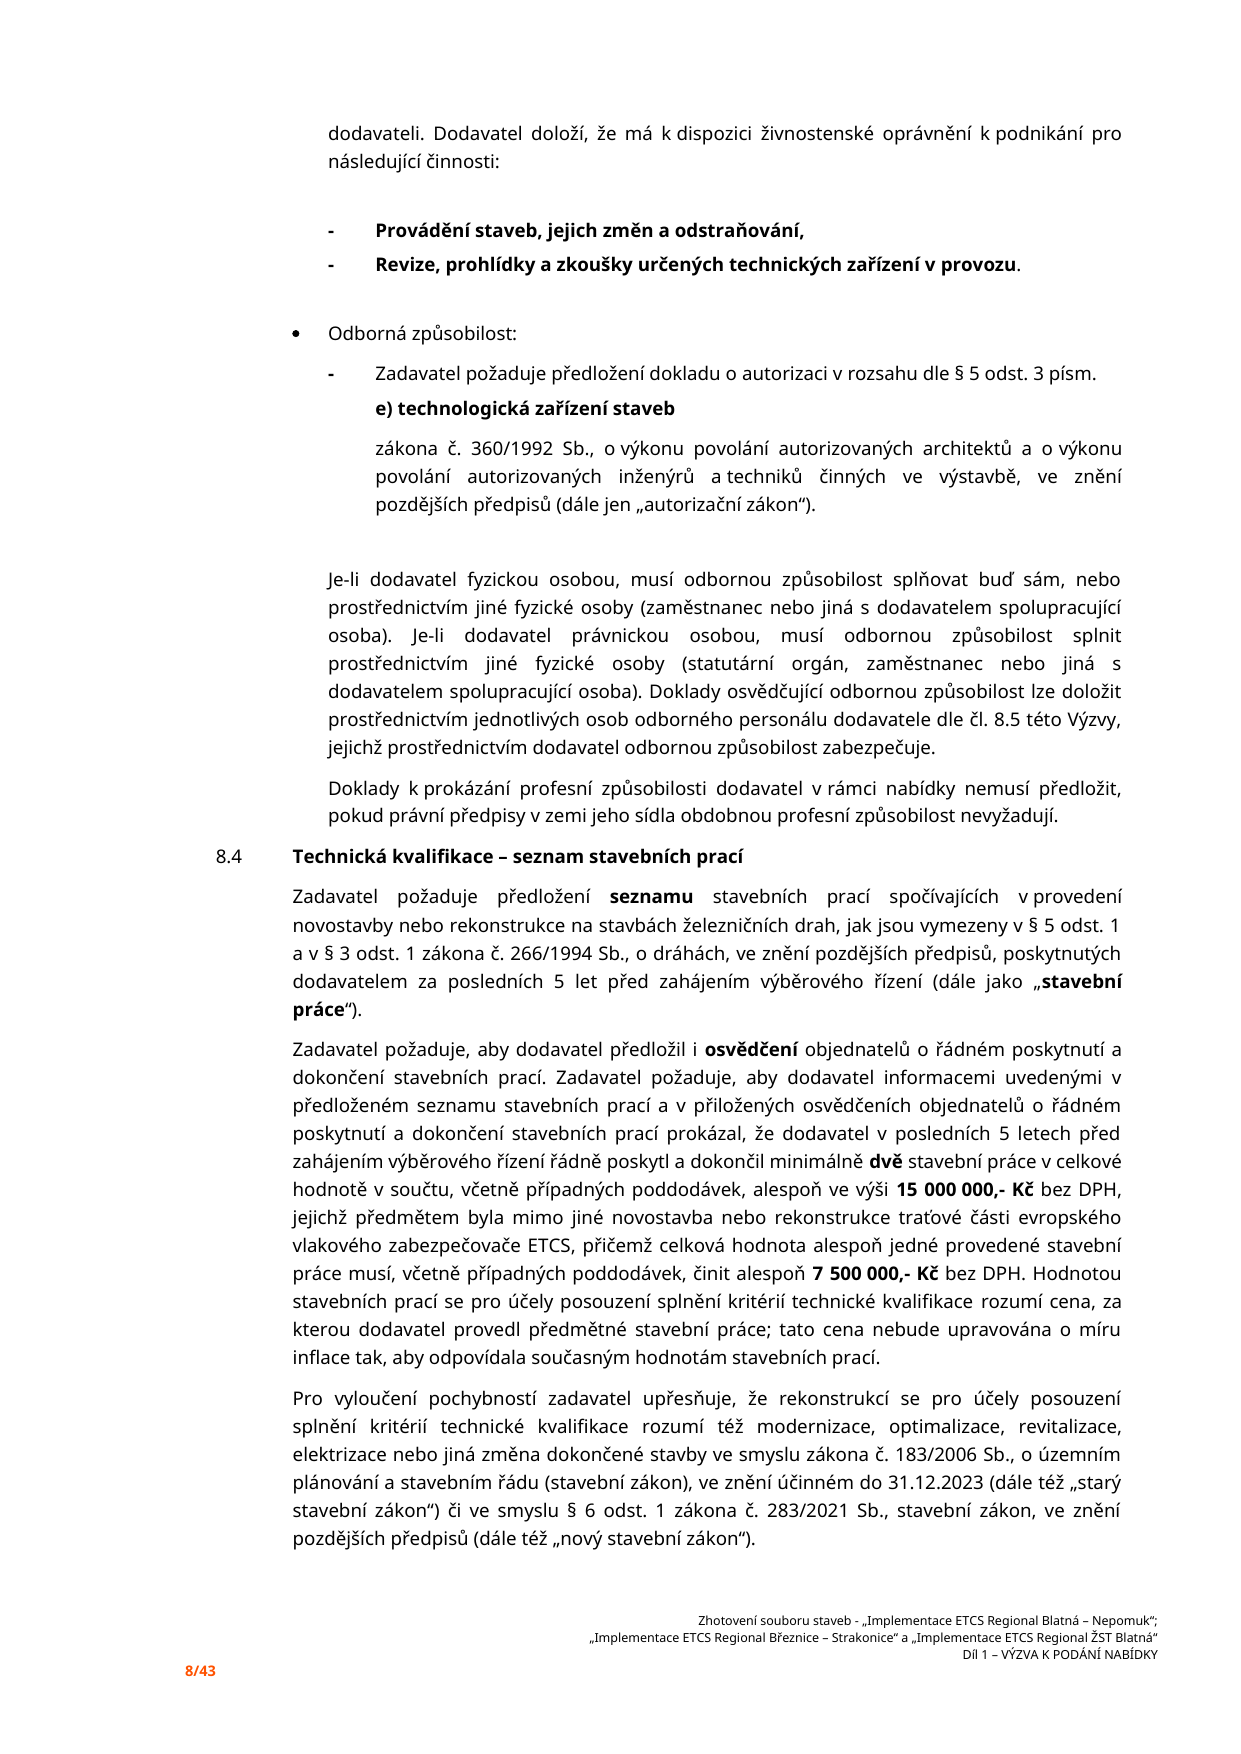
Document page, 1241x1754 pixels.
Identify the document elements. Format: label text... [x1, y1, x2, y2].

text Doklady k prokázání profesní způsobilosti dodavatel v rámci nabídky nemusí předložit, pokud právní předpisy v zemi jeho sídla obdobnou profesní způsobilost nevyžadují. [328, 775, 1122, 828]
list zákona č. 360/1992 Sb., o výkonu povolání autorizovaných architektů a o výkonu povolání autorizovaných inženýrů a techniků činných ve výstavbě, ve znění pozdějších předpisů (dále jen „autorizační zákon“). [375, 435, 1122, 517]
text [292, 121, 1122, 174]
text Je-li dodavatel fyzickou osobou, musí odbornou způsobilost splňovat buď sám, nebo prostřednictvím jiné fyzické osoby (zaměstnanec nebo jiná s dodavatelem spolupracující osoba). Je-li dodavatel právnickou osobou, musí odbornou způsobilost splnit prostřednictvím jiné fyzické osoby (statutární orgán, zaměstnanec nebo jiná s dodavatelem spolupracující osoba). Doklady osvědčující odbornou způsobilost lze doložit prostřednictvím jednotlivých osob odborného personálu dodavatele dle čl. 8.5 této Výzvy, jejichž prostřednictvím dodavatel odbornou způsobilost zabezpečuje. [328, 566, 1122, 760]
text Zadavatel požaduje, aby dodavatel předložil i osvědčení objednatelů o řádném poskytnutí a dokončení stavebních prací. Zadavatel požaduje, aby dodavatel informacemi uvedenými v předloženém seznamu stavebních prací a v přiložených osvědčeních objednatelů o řádném poskytnutí a dokončení stavebních prací prokázal, že dodavatel v posledních 5 letech před zahájením výběrového řízení řádně poskytl a dokončil minimálně dvě stavební práce v celkové hodnotě v součtu, včetně případných poddodávek, alespoň ve výši 15 000 000,- Kč bez DPH, jejichž předmětem byla mimo jiné novostavba nebo rekonstrukce traťové části evropského vlakového zabezpečovače ETCS, přičemž celková hodnota alespoň jedné provedené stavební práce musí, včetně případných poddodávek, činit alespoň 7 500 000,- Kč bez DPH. Hodnotou stavebních prací se pro účely posouzení splnění kritérií technické kvalifikace rozumí cena, za kterou dodavatel provedl předmětné stavební práce; tato cena nebude upravována o míru inflace tak, aby odpovídala současným hodnotám stavebních prací. [292, 1036, 1122, 1370]
text Provádění staveb, jejich změn a odstraňování, [328, 217, 1122, 243]
text Zadavatel požaduje předložení dokladu o autorizaci v rozsahu dle § 5 odst. 3 písm. [328, 361, 1122, 386]
text Revize, prohlídky a zkoušky určených technických zařízení v provozu. [328, 251, 1122, 277]
list e) technologická zařízení staveb [339, 395, 1122, 420]
text Pro vyloučení pochybností zadavatel upřesňuje, že rekonstrukcí se pro účely posouzení splnění kritérií technické kvalifikace rozumí též modernizace, optimalizace, revitalizace, elektrizace nebo jiná změna dokončené stavby ve smyslu zákona č. 183/2006 Sb., o územním plánování a stavebním řádu (stavební zákon), ve znění účinném do 31.12.2023 (dále též „starý stavební zákon“) či ve smyslu § 6 odst. 1 zákona č. 283/2021 Sb., stavební zákon, ve znění pozdějších předpisů (dále též „nový stavební zákon“). [292, 1385, 1122, 1551]
text Odborná způsobilost: [292, 320, 1122, 346]
text Zadavatel požaduje předložení seznamu stavebních prací spočívajících v provedení novostavby nebo rekonstrukce na stavbách železničních drah, jak jsou vymezeny v § 5 odst. 1 a v § 3 odst. 1 zákona č. 266/1994 Sb., o dráhách, ve znění pozdějších předpisů, poskytnutých dodavatelem za posledních 5 let před zahájením výběrového řízení (dále jako „stavební práce“). [292, 884, 1122, 1021]
text Technická kvalifikace – seznam stavebních prací [216, 843, 1122, 869]
